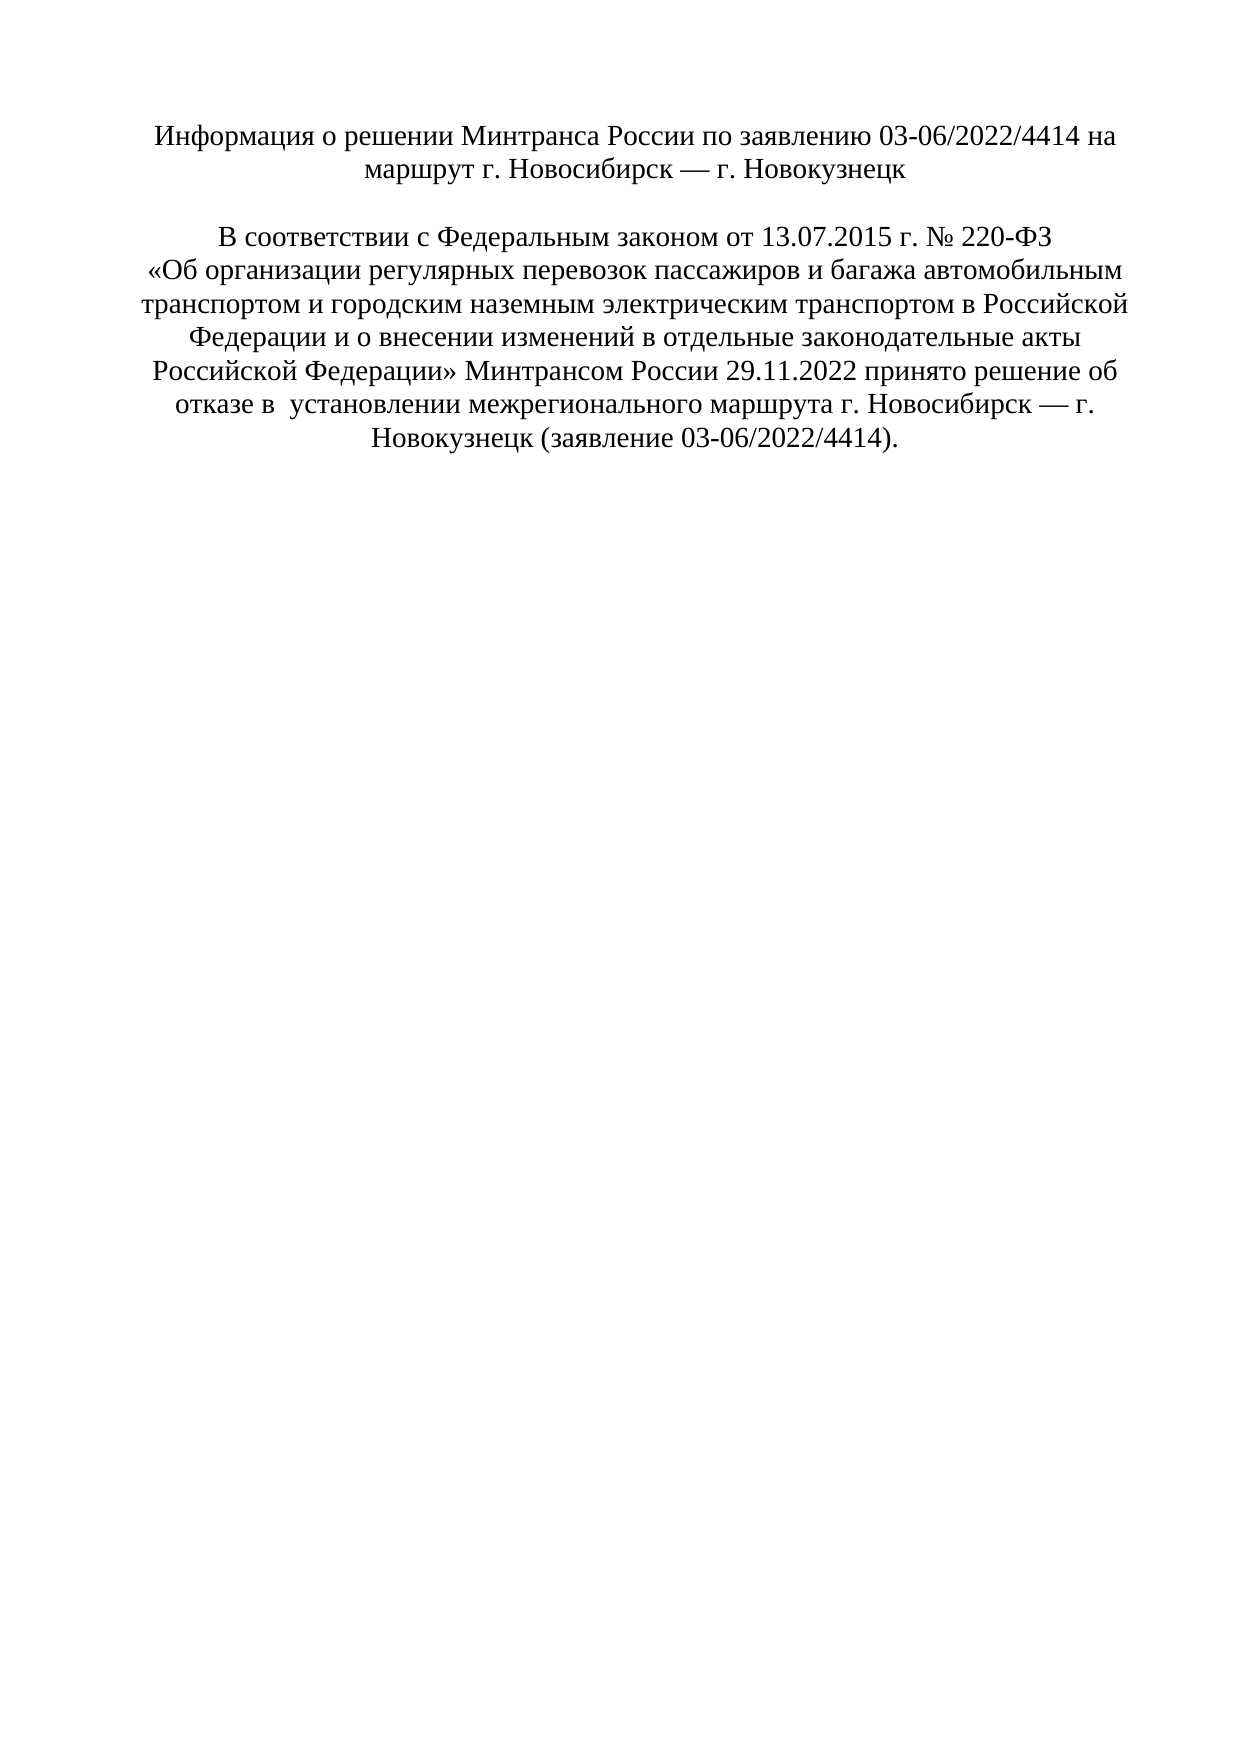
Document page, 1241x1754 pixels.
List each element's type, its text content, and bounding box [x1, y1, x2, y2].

text Информация о решении Минтранса России по заявлению 03-06/2022/4414 на маршрут г. Новосибирск — г. Новокузнецк [118, 118, 1152, 185]
text В соответствии с Федеральным законом от 13.07.2015 г. № 220-ФЗ «Об организации регулярных перевозок пассажиров и багажа автомобильным транспортом и городским наземным электрическим транспортом в Российской Федерации и о внесении изменений в отдельные законодательные акты Российской Федерации» Минтрансом России 29.11.2022 принято решение об отказе в установлении межрегионального маршрута г. Новосибирск — г. Новокузнецк (заявление 03-06/2022/4414). [118, 219, 1152, 453]
